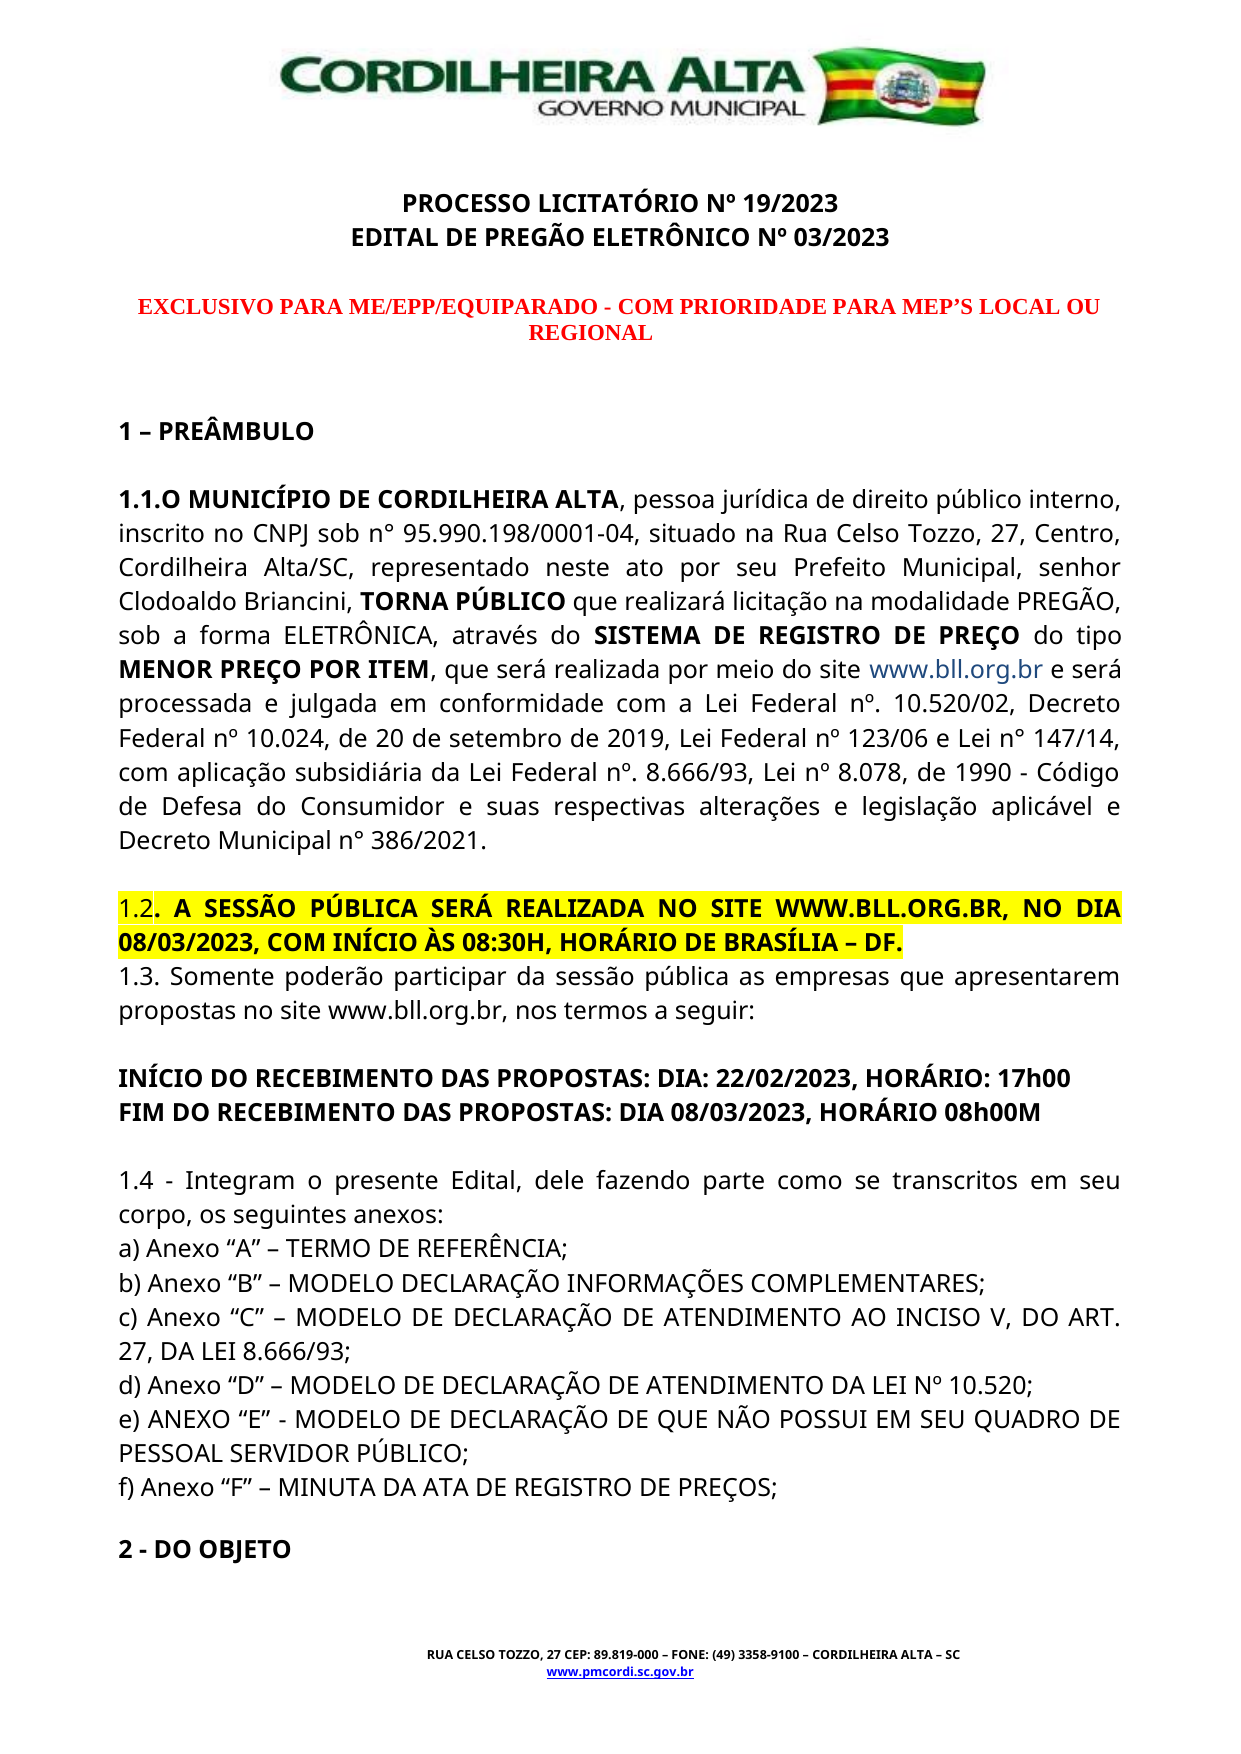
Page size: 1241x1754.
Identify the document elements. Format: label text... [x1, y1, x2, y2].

text INÍCIO DO RECEBIMENTO DAS PROPOSTAS: DIA: 22/02/2023, HORÁRIO: 17h00 [118, 1061, 1122, 1095]
text 1.1.O MUNICÍPIO DE CORDILHEIRA ALTA, pessoa jurídica de direito público interno, inscrito no CNPJ sob n° 95.990.198/0001-04, situado na Rua Celso Tozzo, 27, Centro, Cordilheira Alta/SC, representado neste ato por seu Prefeito Municipal, senhor Clodoaldo Briancini, TORNA PÚBLICO que realizará licitação na modalidade PREGÃO, sob a forma ELETRÔNICA, através do SISTEMA DE REGISTRO DE PREÇO do tipo MENOR PREÇO POR ITEM, que será realizada por meio do site www.bll.org.br e será processada e julgada em conformidade com a Lei Federal nº. 10.520/02, Decreto Federal nº 10.024, de 20 de setembro de 2019, Lei Federal nº 123/06 e Lei n° 147/14, com aplicação subsidiária da Lei Federal nº. 8.666/93, Lei nº 8.078, de 1990 - Código de Defesa do Consumidor e suas respectivas alterações e legislação aplicável e Decreto Municipal n° 386/2021. [118, 482, 1122, 856]
text 1.2. A SESSÃO PÚBLICA SERÁ REALIZADA NO SITE WWW.BLL.ORG.BR, NO DIA 08/03/2023, COM INÍCIO ÀS 08:30H, HORÁRIO DE BRASÍLIA – DF. [118, 891, 1122, 959]
text FIM DO RECEBIMENTO DAS PROPOSTAS: DIA 08/03/2023, HORÁRIO 08h00M [118, 1095, 1122, 1129]
text e) ANEXO “E” - MODELO DE DECLARAÇÃO DE QUE NÃO POSSUI EM SEU QUADRO DE PESSOAL SERVIDOR PÚBLICO; [118, 1401, 1122, 1469]
text PROCESSO LICITATÓRIO Nº 19/2023 [118, 186, 1122, 220]
text EXCLUSIVO PARA ME/EPP/EQUIPARADO - COM PRIORIDADE PARA MEP’S LOCAL OU REGIONAL [59, 293, 1122, 346]
text 1.3. Somente poderão participar da sessão pública as empresas que apresentarem propostas no site www.bll.org.br, nos termos a seguir: [118, 959, 1122, 1027]
text b) Anexo “B” – MODELO DECLARAÇÃO INFORMAÇÕES COMPLEMENTARES; [118, 1265, 1122, 1299]
text a) Anexo “A” – TERMO DE REFERÊNCIA; [118, 1231, 1122, 1265]
text EDITAL DE PREGÃO ELETRÔNICO Nº 03/2023 [118, 220, 1122, 254]
text 2 - DO OBJETO [118, 1532, 1122, 1566]
text d) Anexo “D” – MODELO DE DECLARAÇÃO DE ATENDIMENTO DA LEI Nº 10.520; [118, 1367, 1122, 1401]
text f) Anexo “F” – MINUTA DA ATA DE REGISTRO DE PREÇOS; [118, 1469, 1122, 1504]
text 1 – PREÂMBULO [118, 414, 1122, 448]
text c) Anexo “C” – MODELO DE DECLARAÇÃO DE ATENDIMENTO AO INCISO V, DO ART. 27, DA LEI 8.666/93; [118, 1299, 1122, 1367]
picture [257, 23, 1009, 151]
text 1.4 - Integram o presente Edital, dele fazendo parte como se transcritos em seu corpo, os seguintes anexos: [118, 1163, 1122, 1231]
